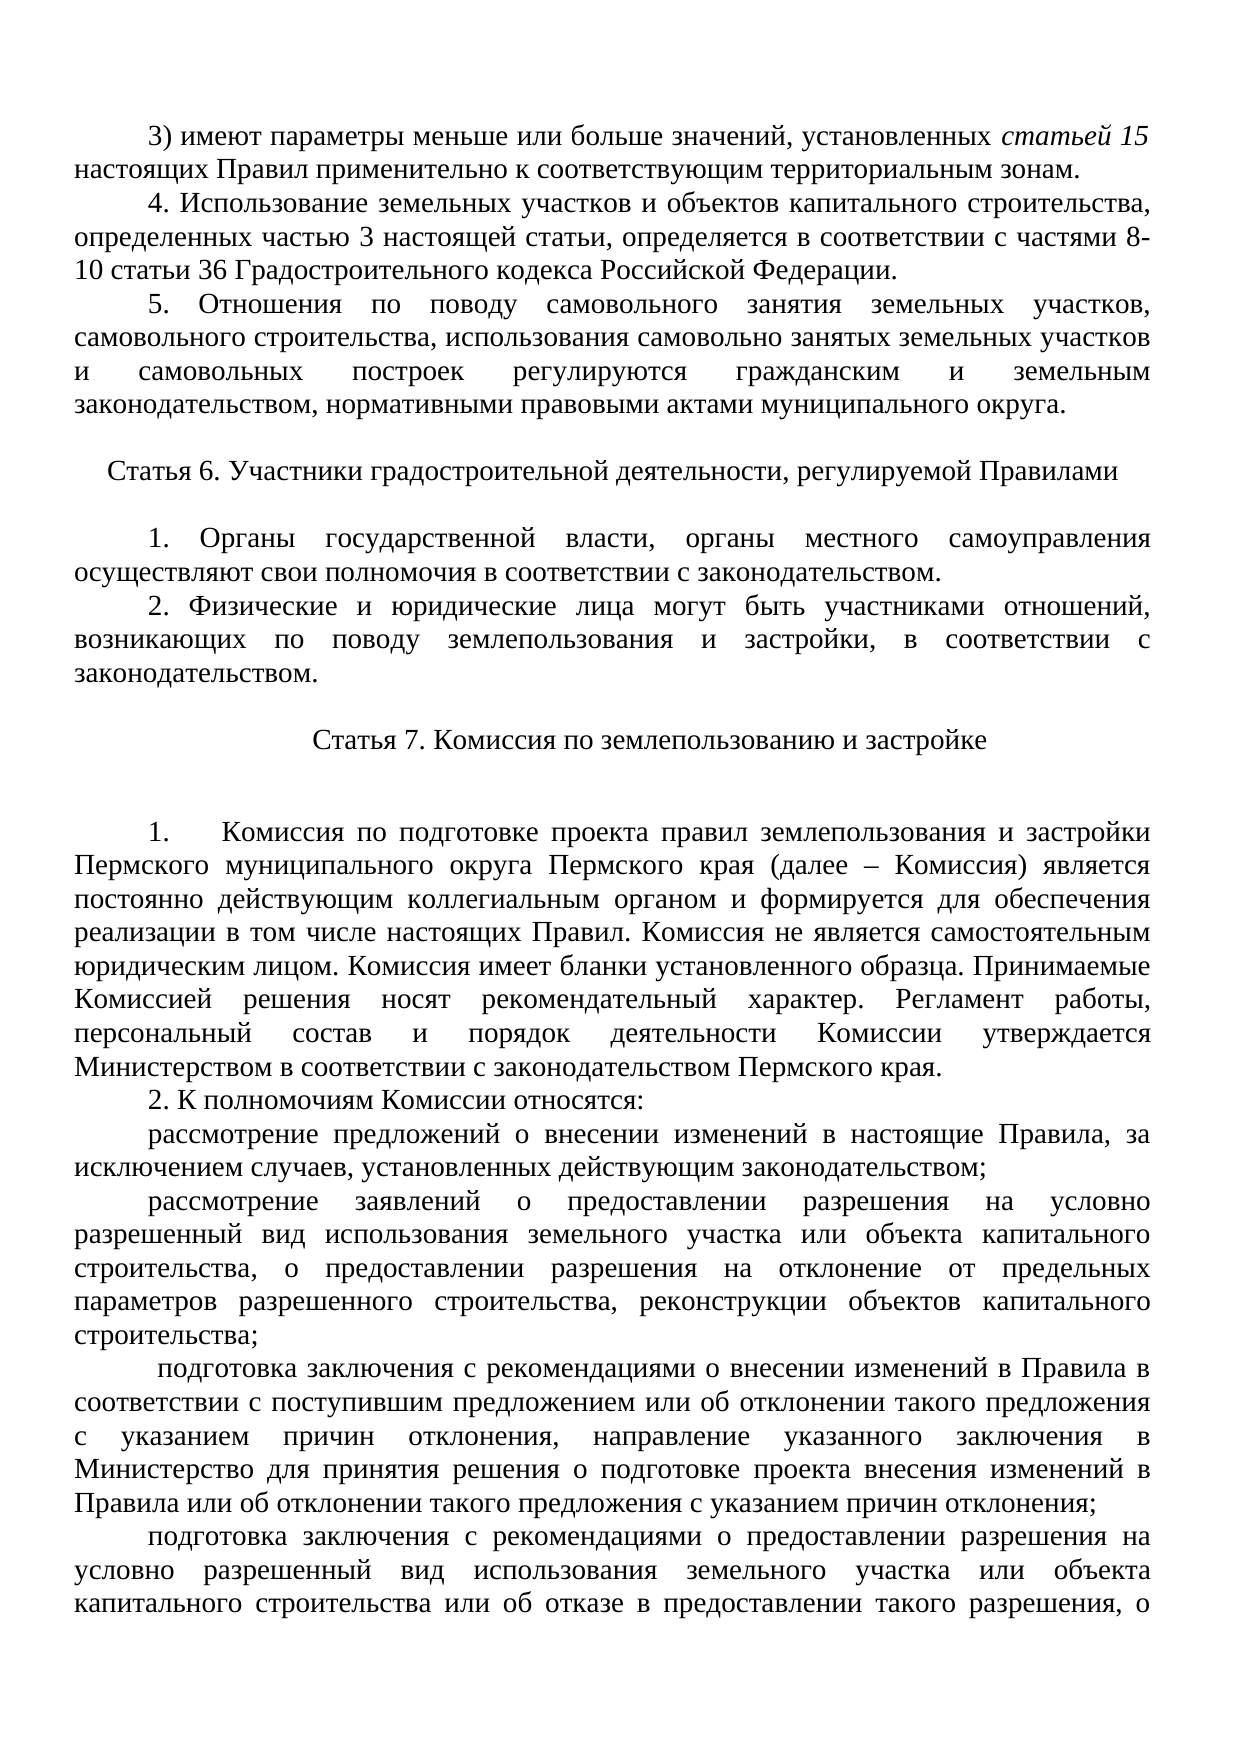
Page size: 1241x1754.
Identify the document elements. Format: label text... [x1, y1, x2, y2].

list Комиссия по подготовке проекта правил землепользования и застройки Пермского муниципального округа Пермского края (далее – Комиссия) является постоянно действующим коллегиальным органом и формируется для обеспечения реализации в том числе настоящих Правил. Комиссия не является самостоятельным юридическим лицом. Комиссия имеет бланки установленного образца. Принимаемые Комиссией решения носят рекомендательный характер. Регламент работы, персональный состав и порядок деятельности Комиссии утверждается Министерством в соответствии с законодательством Пермского края. [74, 814, 1152, 1082]
text 5. Отношения по поводу самовольного занятия земельных участков, самовольного строительства, использования самовольно занятых земельных участков и самовольных построек регулируются гражданским и земельным законодательством, нормативными правовыми актами муниципального округа. [74, 286, 1152, 420]
text Статья 7. Комиссия по землепользованию и застройке [74, 722, 1152, 755]
text 3) имеют параметры меньше или больше значений, установленных статьей 15 настоящих Правил применительно к соответствующим территориальным зонам. [74, 118, 1152, 185]
text 4. Использование земельных участков и объектов капитального строительства, определенных частью 3 настоящей статьи, определяется в соответствии с частями 8-10 статьи 36 Градостроительного кодекса Российской Федерации. [74, 185, 1152, 286]
text 1. Органы государственной власти, органы местного самоуправления осуществляют свои полномочия в соответствии с законодательством. [74, 521, 1152, 588]
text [74, 1518, 1152, 1619]
text рассмотрение заявлений о предоставлении разрешения на условно разрешенный вид использования земельного участка или объекта капитального строительства, о предоставлении разрешения на отклонение от предельных параметров разрешенного строительства, реконструкции объектов капитального строительства; [74, 1183, 1152, 1351]
text 2. Физические и юридические лица могут быть участниками отношений, возникающих по поводу землепользования и застройки, в соответствии с законодательством. [74, 588, 1152, 688]
text 2. К полномочиям Комиссии относятся: [74, 1082, 1152, 1116]
text Статья 6. Участники градостроительной деятельности, регулируемой Правилами [74, 453, 1152, 487]
text рассмотрение предложений о внесении изменений в настоящие Правила, за исключением случаев, установленных действующим законодательством; [74, 1116, 1152, 1183]
text подготовка заключения с рекомендациями о внесении изменений в Правила в соответствии с поступившим предложением или об отклонении такого предложения с указанием причин отклонения, направление указанного заключения в Министерство для принятия решения о подготовке проекта внесения изменений в Правила или об отклонении такого предложения с указанием причин отклонения; [74, 1351, 1152, 1518]
